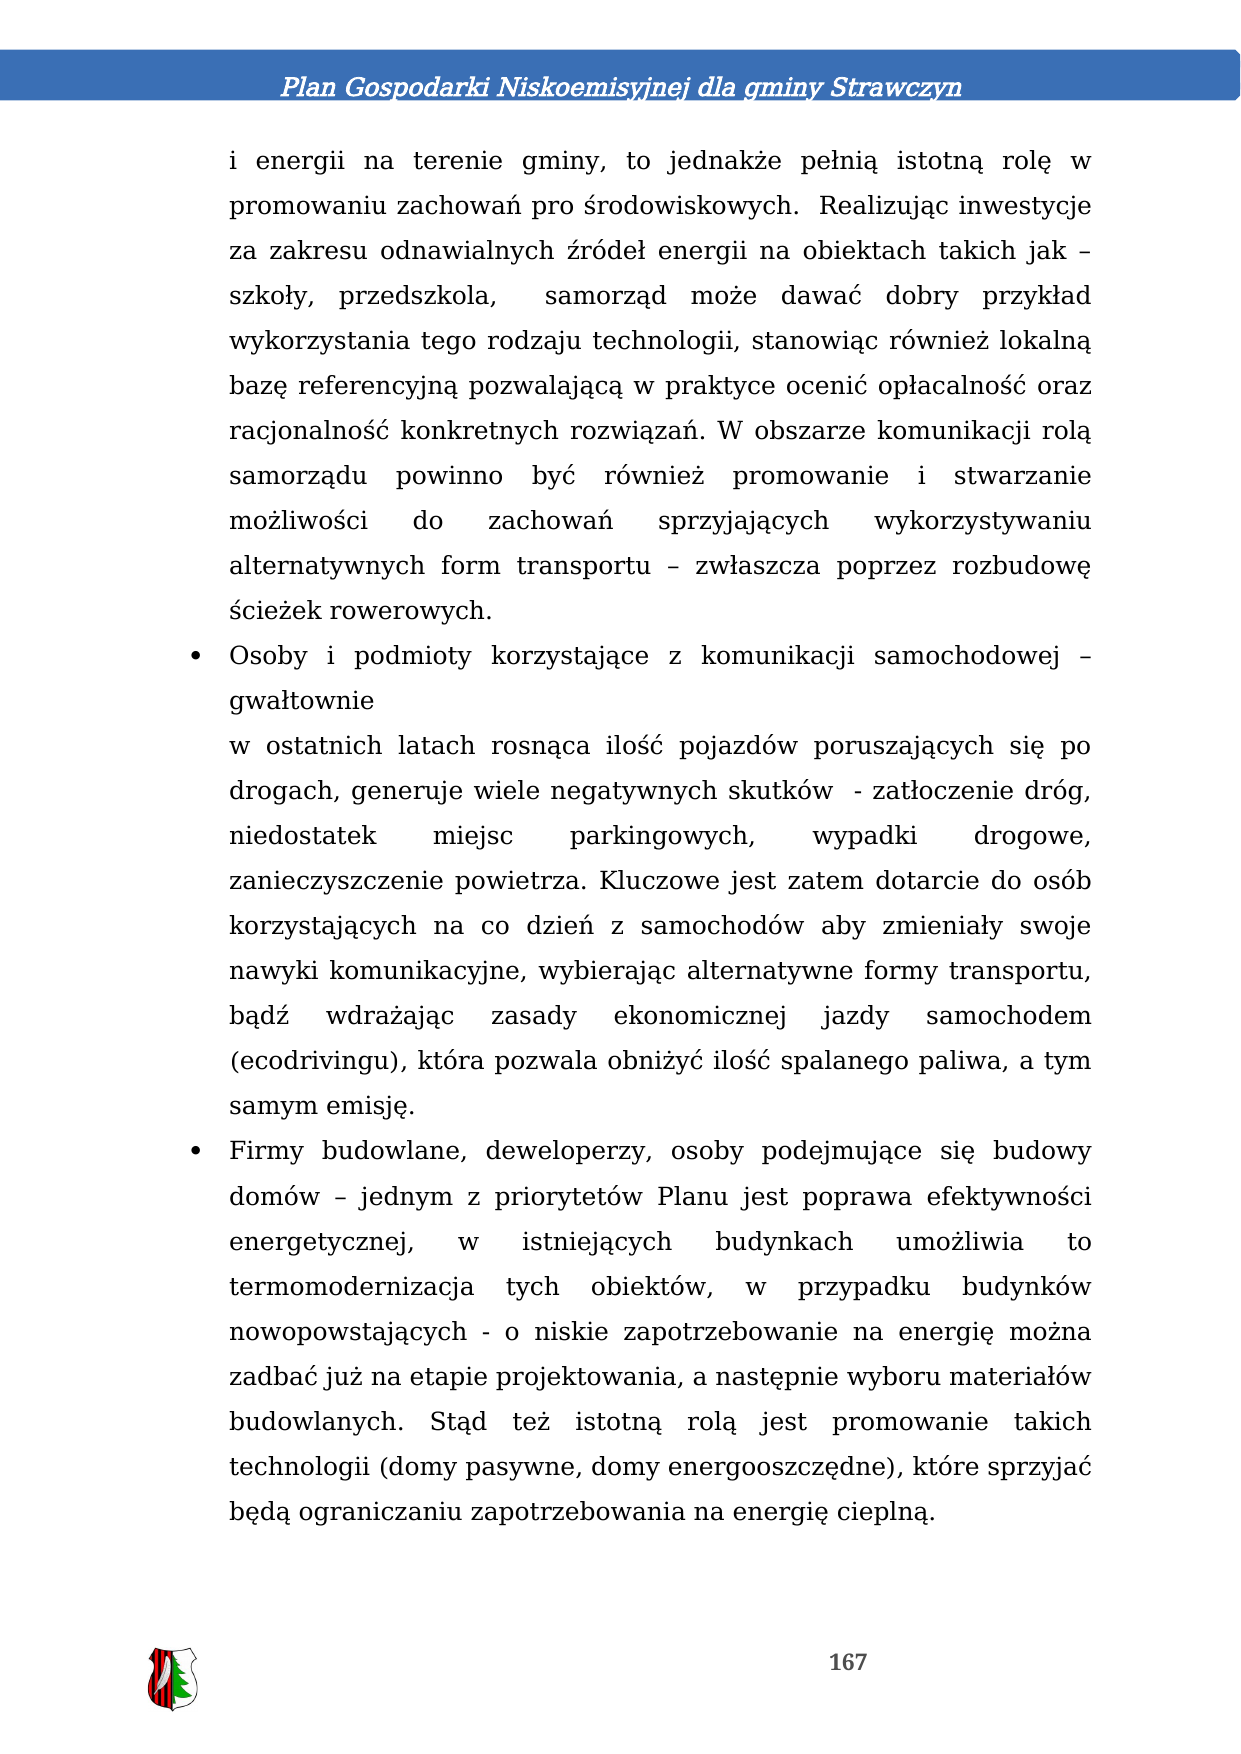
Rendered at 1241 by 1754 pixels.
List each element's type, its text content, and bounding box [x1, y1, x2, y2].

list Firmy budowlane, deweloperzy, osoby podejmujące się budowy domów – jednym z priorytetów Planu jest poprawa efektywności energetycznej, w istniejących budynkach umożliwia to termomodernizacja tych obiektów, w przypadku budynków nowopowstających - o niskie zapotrzebowanie na energię można zadbać już na etapie projektowania, a następnie wyboru materiałów budowlanych. Stąd też istotną rolą jest promowanie takich technologii (domy pasywne, domy energooszczędne), które sprzyjać będą ograniczaniu zapotrzebowania na energię cieplną. [191, 1135, 1092, 1525]
picture [147, 1647, 198, 1712]
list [191, 145, 1092, 625]
list Osoby i podmioty korzystające z komunikacji samochodowej – gwałtownie w ostatnich latach rosnąca ilość pojazdów poruszających się po drogach, generuje wiele negatywnych skutków - zatłoczenie dróg, niedostatek miejsc parkingowych, wypadki drogowe, zanieczyszczenie powietrza. Kluczowe jest zatem dotarcie do osób korzystających na co dzień z samochodów aby zmieniały swoje nawyki komunikacyjne, wybierając alternatywne formy transportu, bądź wdrażając zasady ekonomicznej jazdy samochodem (ecodrivingu), która pozwala obniżyć ilość spalanego paliwa, a tym samym emisję. [191, 640, 1092, 1120]
